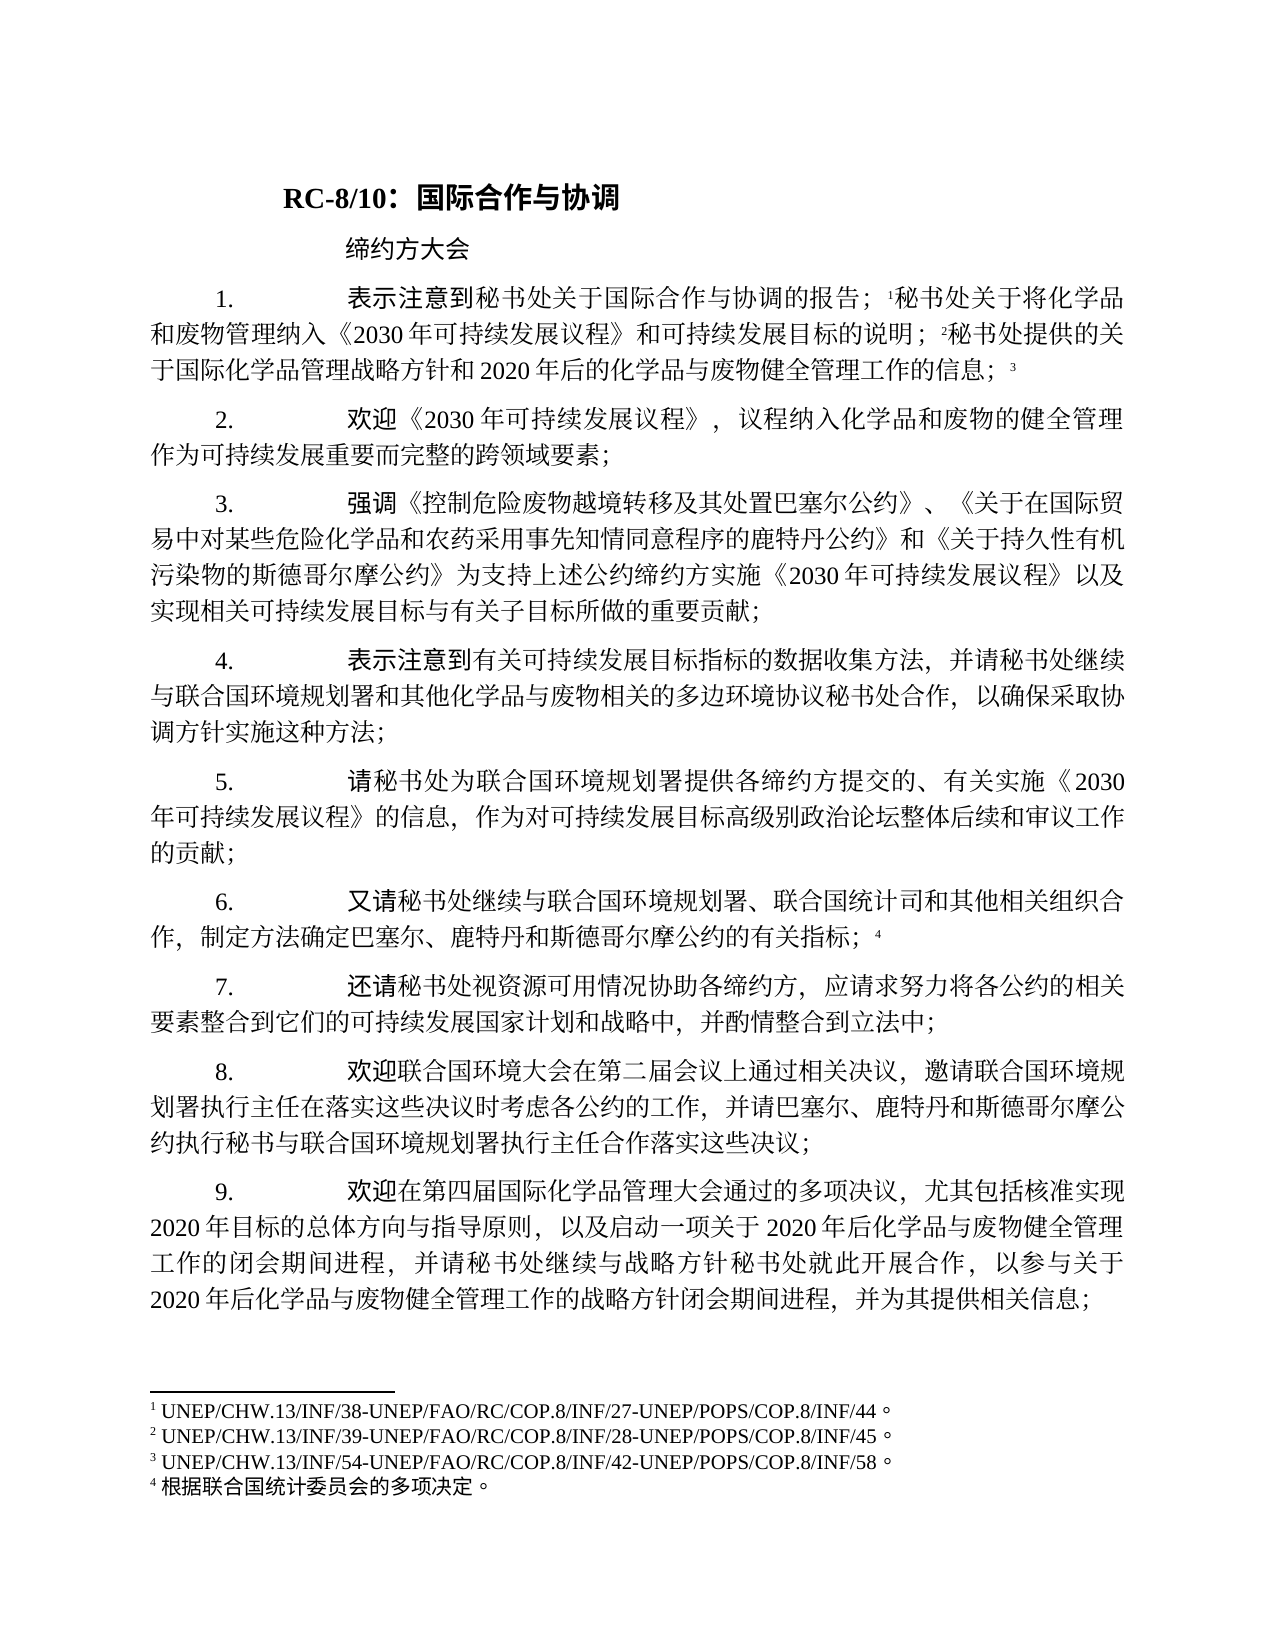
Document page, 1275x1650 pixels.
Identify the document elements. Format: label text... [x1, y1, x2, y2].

text 缔约方大会 [280, 230, 1125, 266]
list 欢迎联合国环境大会在第二届会议上通过相关决议，邀请联合国环境规划署执行主任在落实这些决议时考虑各公约的工作，并请巴塞尔、鹿特丹和斯德哥尔摩公约执行秘书与联合国环境规划署执行主任合作落实这些决议； [150, 1051, 1125, 1159]
list 请秘书处为联合国环境规划署提供各缔约方提交的、有关实施《2030年可持续发展议程》的信息，作为对可持续发展目标高级别政治论坛整体后续和审议工作的贡献； [150, 761, 1125, 869]
list 强调《控制危险废物越境转移及其处置巴塞尔公约》、《关于在国际贸易中对某些危险化学品和农药采用事先知情同意程序的鹿特丹公约》和《关于持久性有机污染物的斯德哥尔摩公约》为支持上述公约缔约方实施《2030年可持续发展议程》以及实现相关可持续发展目标与有关子目标所做的重要贡献； [150, 484, 1125, 628]
list 表示注意到秘书处关于国际合作与协调的报告；秘书处关于将化学品和废物管理纳入《2030年可持续发展议程》和可持续发展目标的说明；秘书处提供的关于国际化学品管理战略方针和2020年后的化学品与废物健全管理工作的信息； [150, 278, 1125, 387]
list 表示注意到有关可持续发展目标指标的数据收集方法，并请秘书处继续与联合国环境规划署和其他化学品与废物相关的多边环境协议秘书处合作，以确保采取协调方针实施这种方法； [150, 640, 1125, 748]
text RC-8/10：国际合作与协调 [283, 175, 1125, 217]
list 欢迎《2030年可持续发展议程》，议程纳入化学品和废物的健全管理作为可持续发展重要而完整的跨领域要素； [150, 399, 1125, 471]
list 欢迎在第四届国际化学品管理大会通过的多项决议，尤其包括核准实现2020年目标的总体方向与指导原则，以及启动一项关于2020年后化学品与废物健全管理工作的闭会期间进程，并请秘书处继续与战略方针秘书处就此开展合作，以参与关于2020年后化学品与废物健全管理工作的战略方针闭会期间进程，并为其提供相关信息； [150, 1172, 1125, 1316]
list 又请秘书处继续与联合国环境规划署、联合国统计司和其他相关组织合作，制定方法确定巴塞尔、鹿特丹和斯德哥尔摩公约的有关指标； [150, 882, 1125, 954]
list 还请秘书处视资源可用情况协助各缔约方，应请求努力将各公约的相关要素整合到它们的可持续发展国家计划和战略中，并酌情整合到立法中； [150, 966, 1125, 1038]
